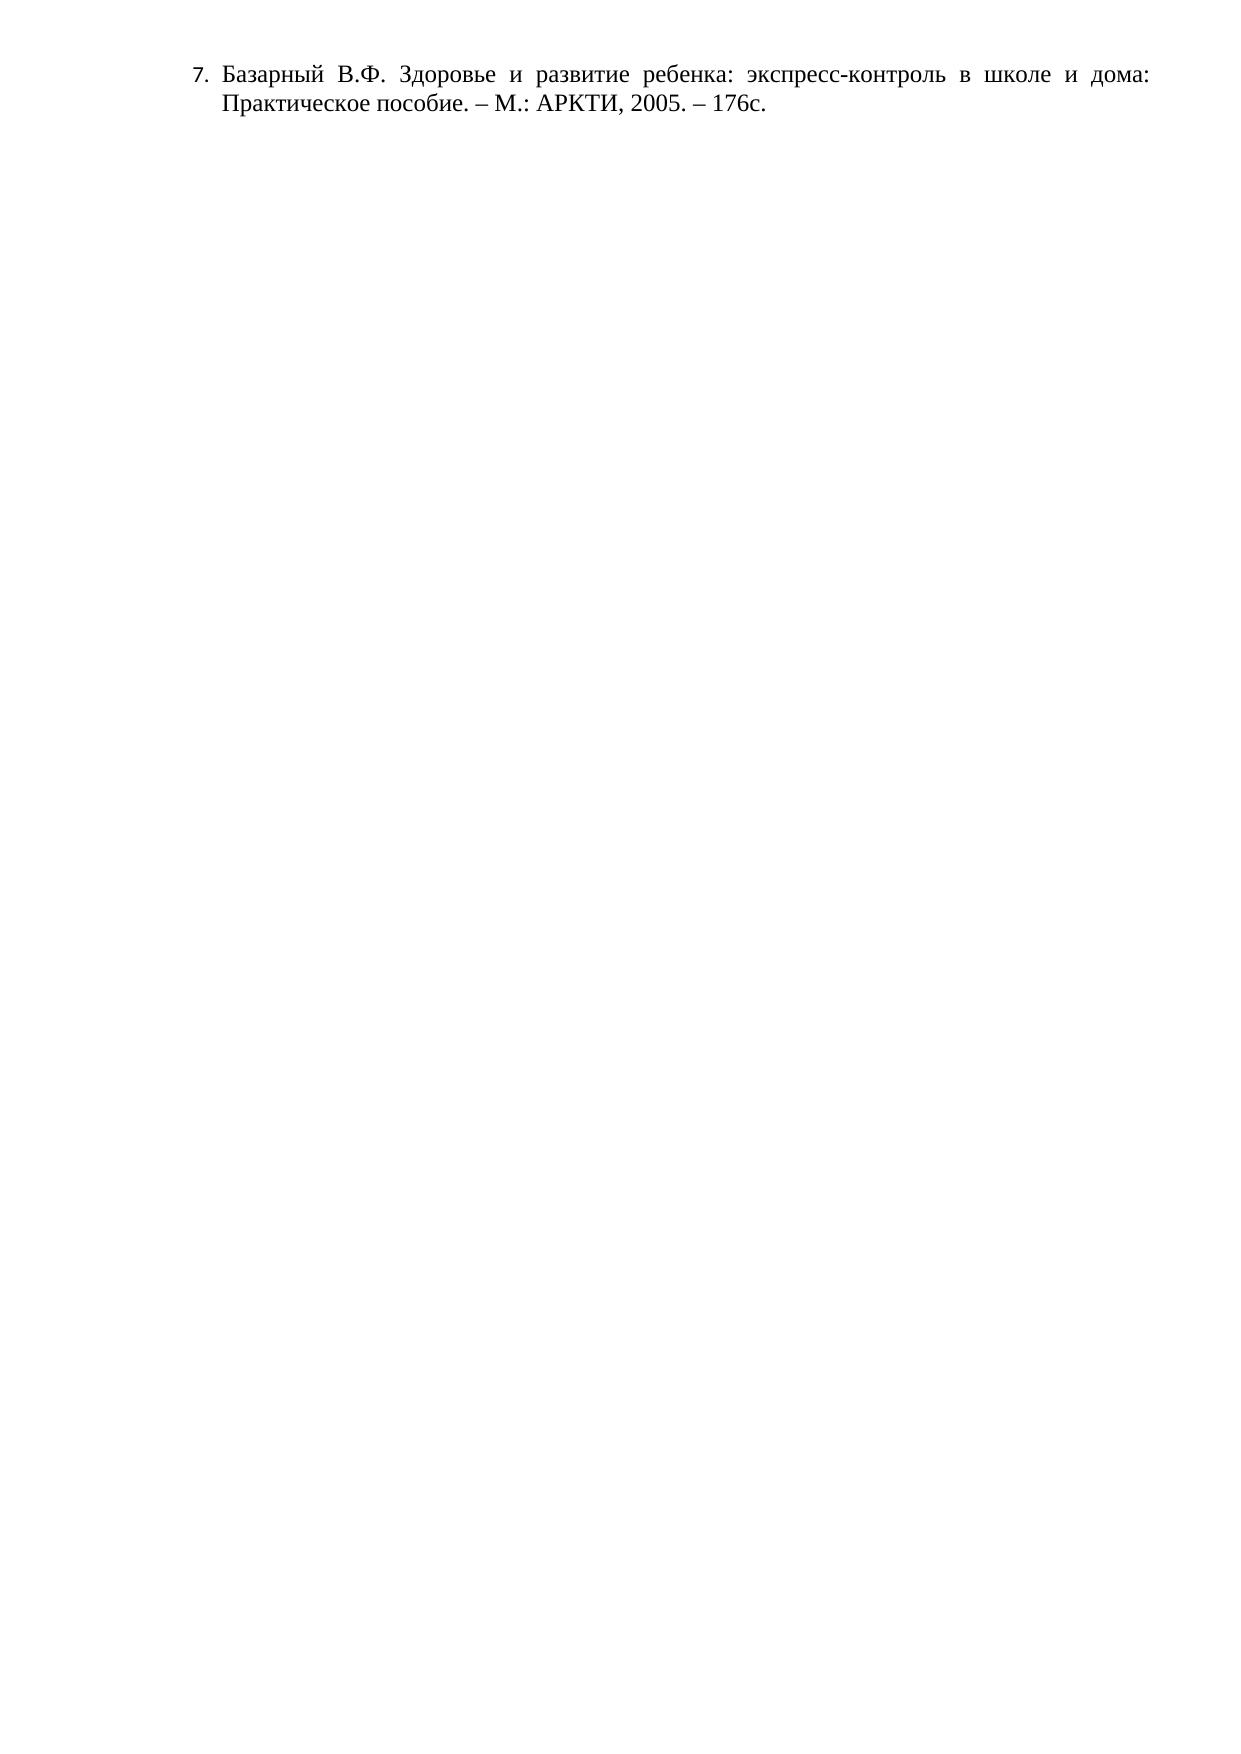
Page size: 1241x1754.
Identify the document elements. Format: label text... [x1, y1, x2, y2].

list Базарный В.Ф. Здоровье и развитие ребенка: экспресс-контроль в школе и дома: Практическое пособие. – М.: АРКТИ, 2005. – 176с. [192, 59, 1152, 117]
